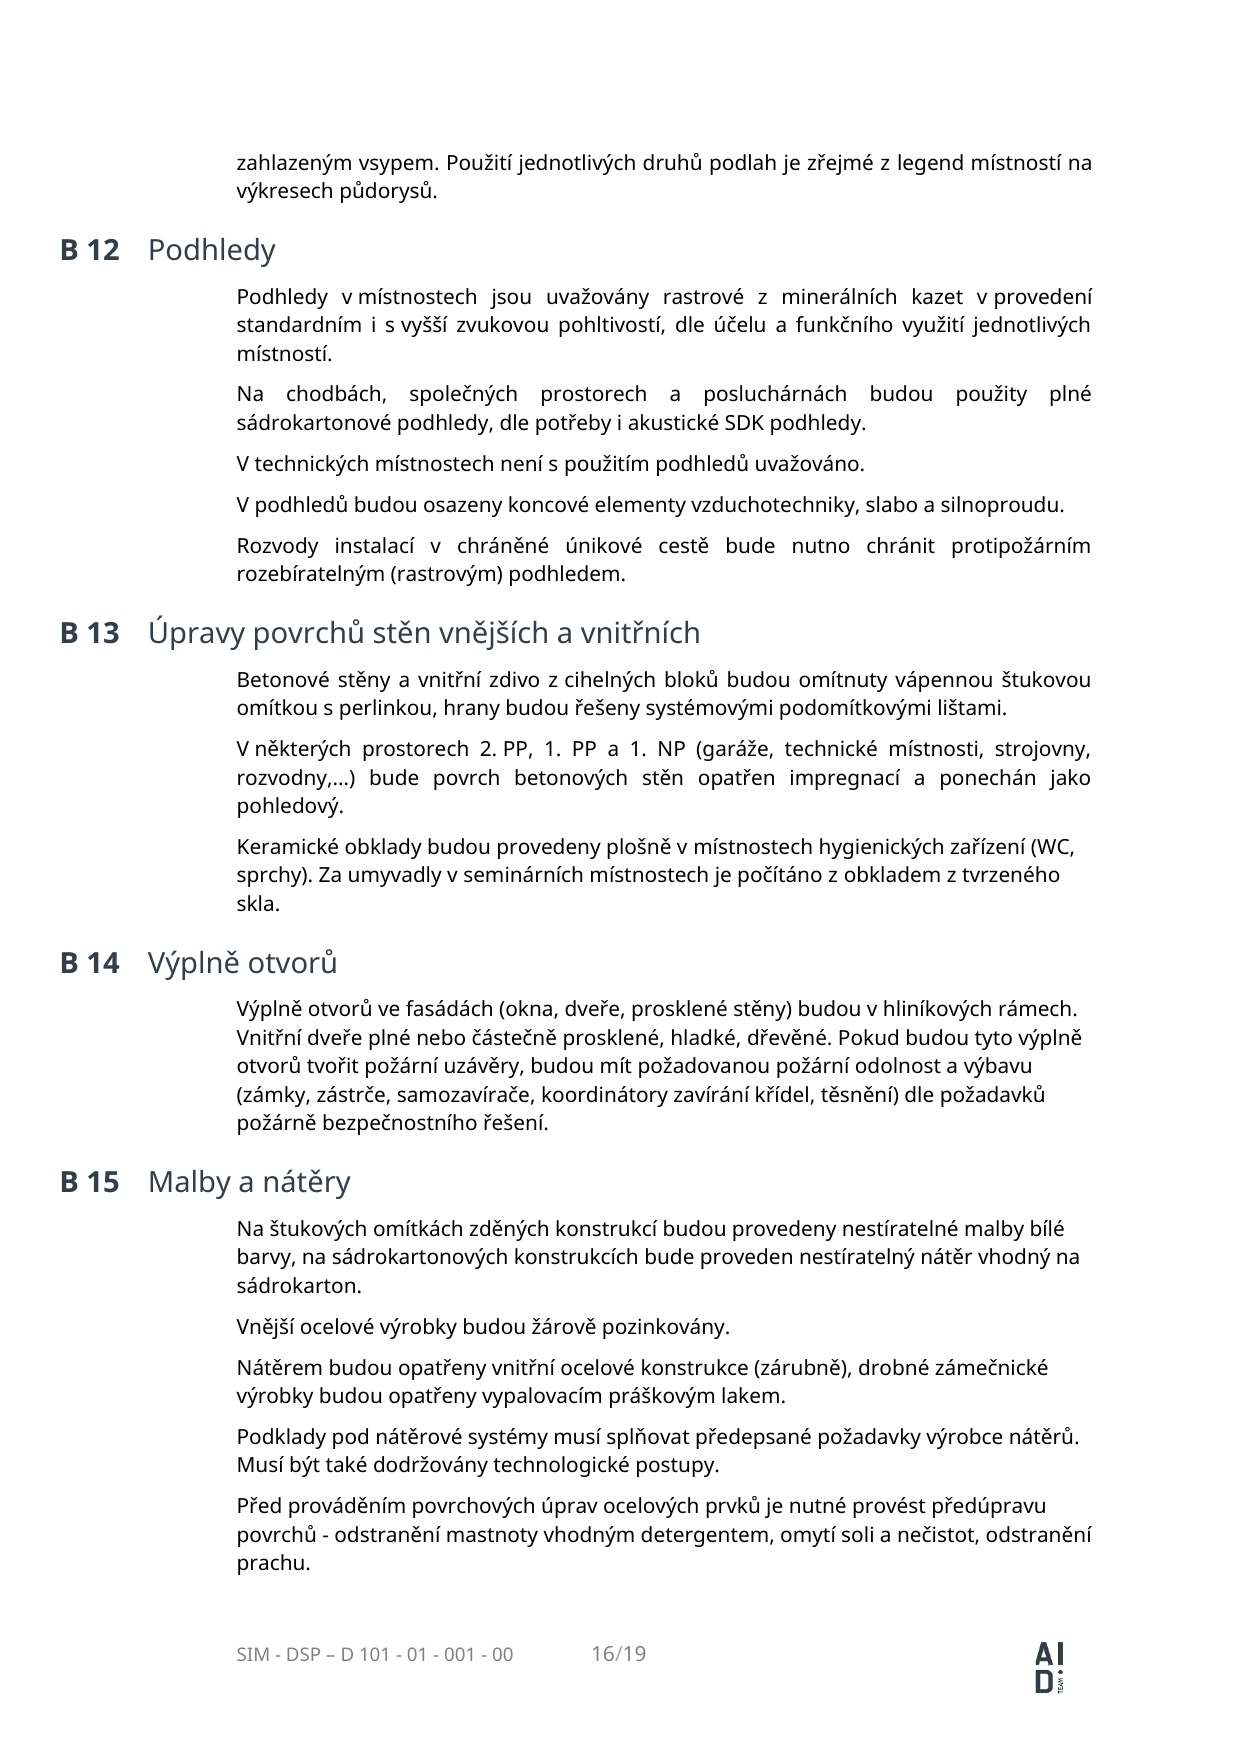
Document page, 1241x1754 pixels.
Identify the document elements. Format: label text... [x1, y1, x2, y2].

text Na chodbách, společných prostorech a posluchárnách budou použity plné sádrokartonové podhledy, dle potřeby i akustické SDK podhledy. [236, 379, 1092, 436]
text Vnější ocelové výrobky budou žárově pozinkovány. [236, 1312, 1092, 1340]
text V technických místnostech není s použitím podhledů uvažováno. [236, 449, 1092, 477]
picture [1035, 1640, 1065, 1694]
text V podhledů budou osazeny koncové elementy vzduchotechniky, slabo a silnoproudu. [236, 490, 1092, 518]
text V některých prostorech 2. PP, 1. PP a 1. NP (garáže, technické místnosti, strojovny, rozvodny,…) bude povrch betonových stěn opatřen impregnací a ponechán jako pohledový. [236, 734, 1092, 819]
subtitle Malby a nátěry [59, 1162, 1092, 1201]
text Podhledy v místnostech jsou uvažovány rastrové z minerálních kazet v provedení standardním i s vyšší zvukovou pohltivostí, dle účelu a funkčního využití jednotlivých místností. [236, 282, 1092, 367]
subtitle Podhledy [59, 229, 1092, 269]
subtitle Výplně otvorů [59, 942, 1092, 982]
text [236, 148, 1092, 204]
text Keramické obklady budou provedeny plošně v místnostech hygienických zařízení (WC, sprchy). Za umyvadly v seminárních místnostech je počítáno z obkladem z tvrzeného skla. [236, 832, 1092, 917]
text Betonové stěny a vnitřní zdivo z cihelných bloků budou omítnuty vápennou štukovou omítkou s perlinkou, hrany budou řešeny systémovými podomítkovými lištami. [236, 665, 1092, 722]
text Výplně otvorů ve fasádách (okna, dveře, prosklené stěny) budou v hliníkových rámech. Vnitřní dveře plné nebo částečně prosklené, hladké, dřevěné. Pokud budou tyto výplně otvorů tvořit požární uzávěry, budou mít požadovanou požární odolnost a výbavu (zámky, zástrče, samozavírače, koordinátory zavírání křídel, těsnění) dle požadavků požárně bezpečnostního řešení. [236, 994, 1092, 1137]
text Před prováděním povrchových úprav ocelových prvků je nutné provést předúpravu povrchů - odstranění mastnoty vhodným detergentem, omytí soli a nečistot, odstranění prachu. [236, 1491, 1092, 1577]
text Nátěrem budou opatřeny vnitřní ocelové konstrukce (zárubně), drobné zámečnické výrobky budou opatřeny vypalovacím práškovým lakem. [236, 1353, 1092, 1409]
text Rozvody instalací v chráněné únikové cestě bude nutno chránit protipožárním rozebíratelným (rastrovým) podhledem. [236, 531, 1092, 588]
subtitle Úpravy povrchů stěn vnějších a vnitřních [59, 613, 1092, 652]
text Podklady pod nátěrové systémy musí splňovat předepsané požadavky výrobce nátěrů. Musí být také dodržovány technologické postupy. [236, 1422, 1092, 1479]
text Na štukových omítkách zděných konstrukcí budou provedeny nestíratelné malby bílé barvy, na sádrokartonových konstrukcích bude proveden nestíratelný nátěr vhodný na sádrokarton. [236, 1214, 1092, 1299]
